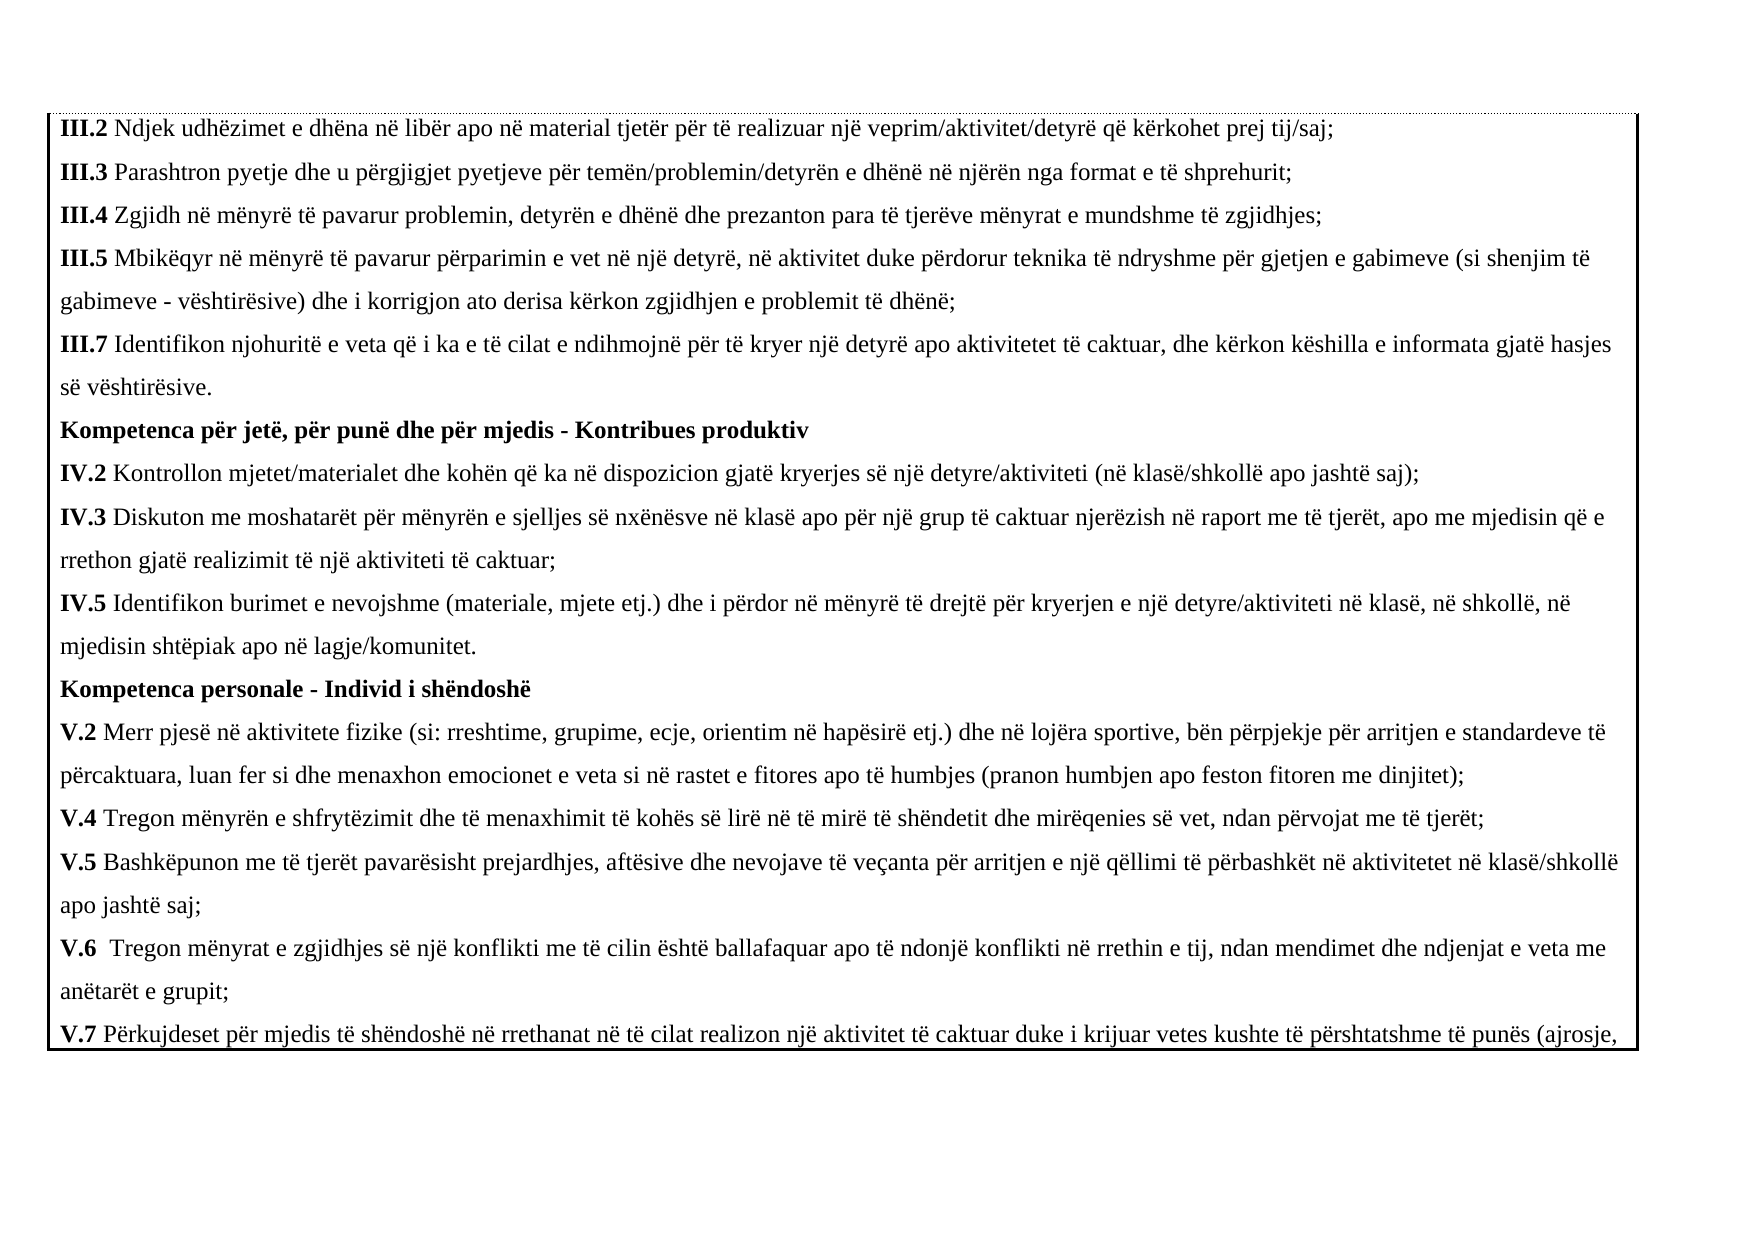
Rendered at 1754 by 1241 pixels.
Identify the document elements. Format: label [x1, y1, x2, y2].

table_cell [50, 113, 1637, 1048]
